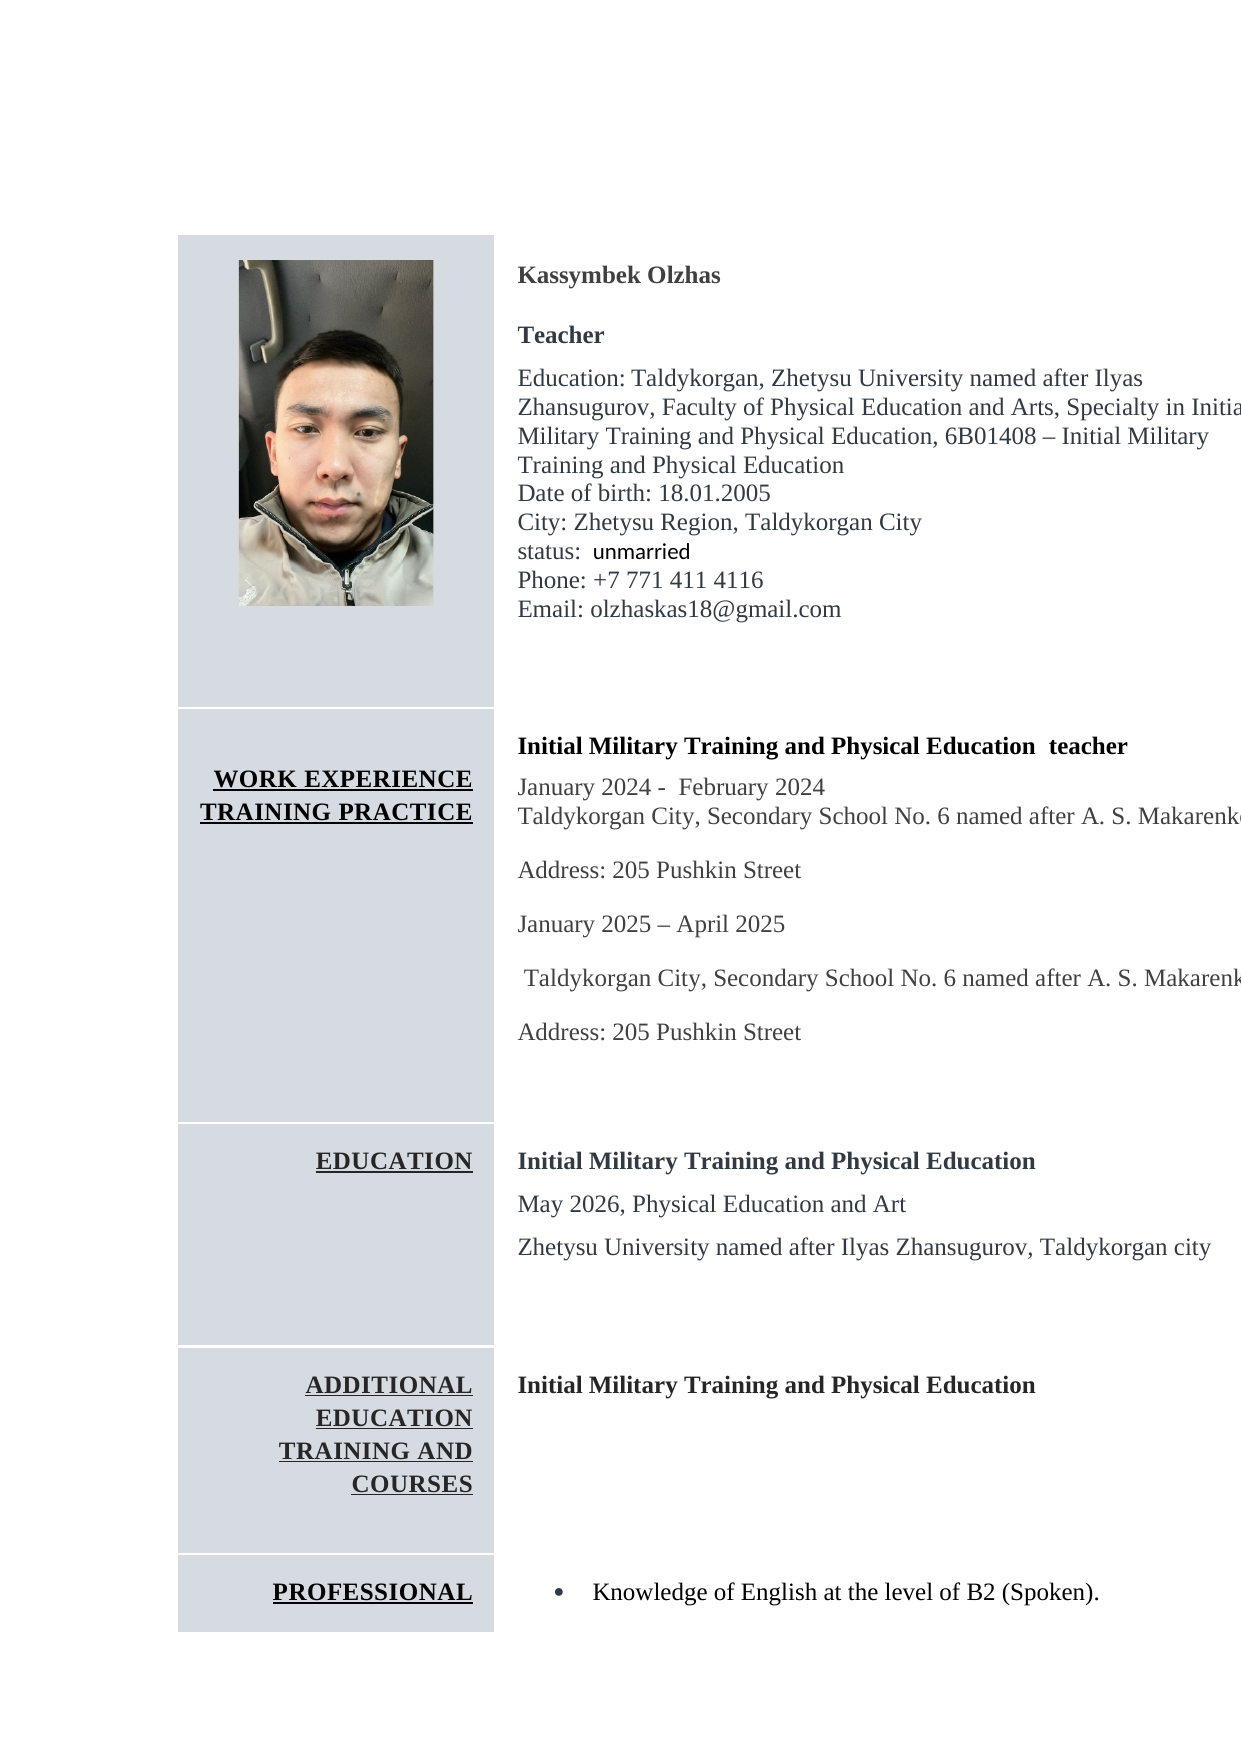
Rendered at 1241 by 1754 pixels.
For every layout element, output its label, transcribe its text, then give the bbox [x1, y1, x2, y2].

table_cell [496, 1555, 1239, 1632]
table_cell Initial Military Training and Physical Education teacher January 2024 - February 2024 Taldykorgan City, Secondary School No. 6 named after A. S. Makarenko. Address: 205 Pushkin Street January 2025 – April 2025 Taldykorgan City, Secondary School No. 6 named after A. S. Makarenko. Address: 205 Pushkin Street [496, 709, 1239, 1122]
table_cell Initial Military Training and Physical Education May 2026, Physical Education and Art Zhetysu University named after Ilyas Zhansugurov, Taldykorgan city [496, 1124, 1239, 1345]
table_cell Initial Military Training and Physical Education [496, 1348, 1239, 1553]
table_cell EDUCATION [178, 1124, 494, 1345]
table_header [178, 235, 494, 707]
table_cell WORK EXPERIENCE TRAINING PRACTICE [178, 709, 494, 1122]
table_header Kassymbek Olzhas Teacher Education: Taldykorgan, Zhetysu University named after Ilyas Zhansugurov, Faculty of Physical Education and Arts, Specialty in Initial Military Training and Physical Education, 6B01408 – Initial Military Training and Physical Education Date of birth: 18.01.2005 City: Zhetysu Region, Taldykorgan City status: unmarried Phone: +7 771 411 4116 Email: olzhaskas18@gmail.com [496, 238, 1239, 707]
picture [238, 260, 434, 606]
table_cell PROFESSIONAL SKILLS [178, 1555, 494, 1632]
table_cell ADDITIONAL EDUCATION TRAINING AND COURSES [178, 1348, 494, 1553]
